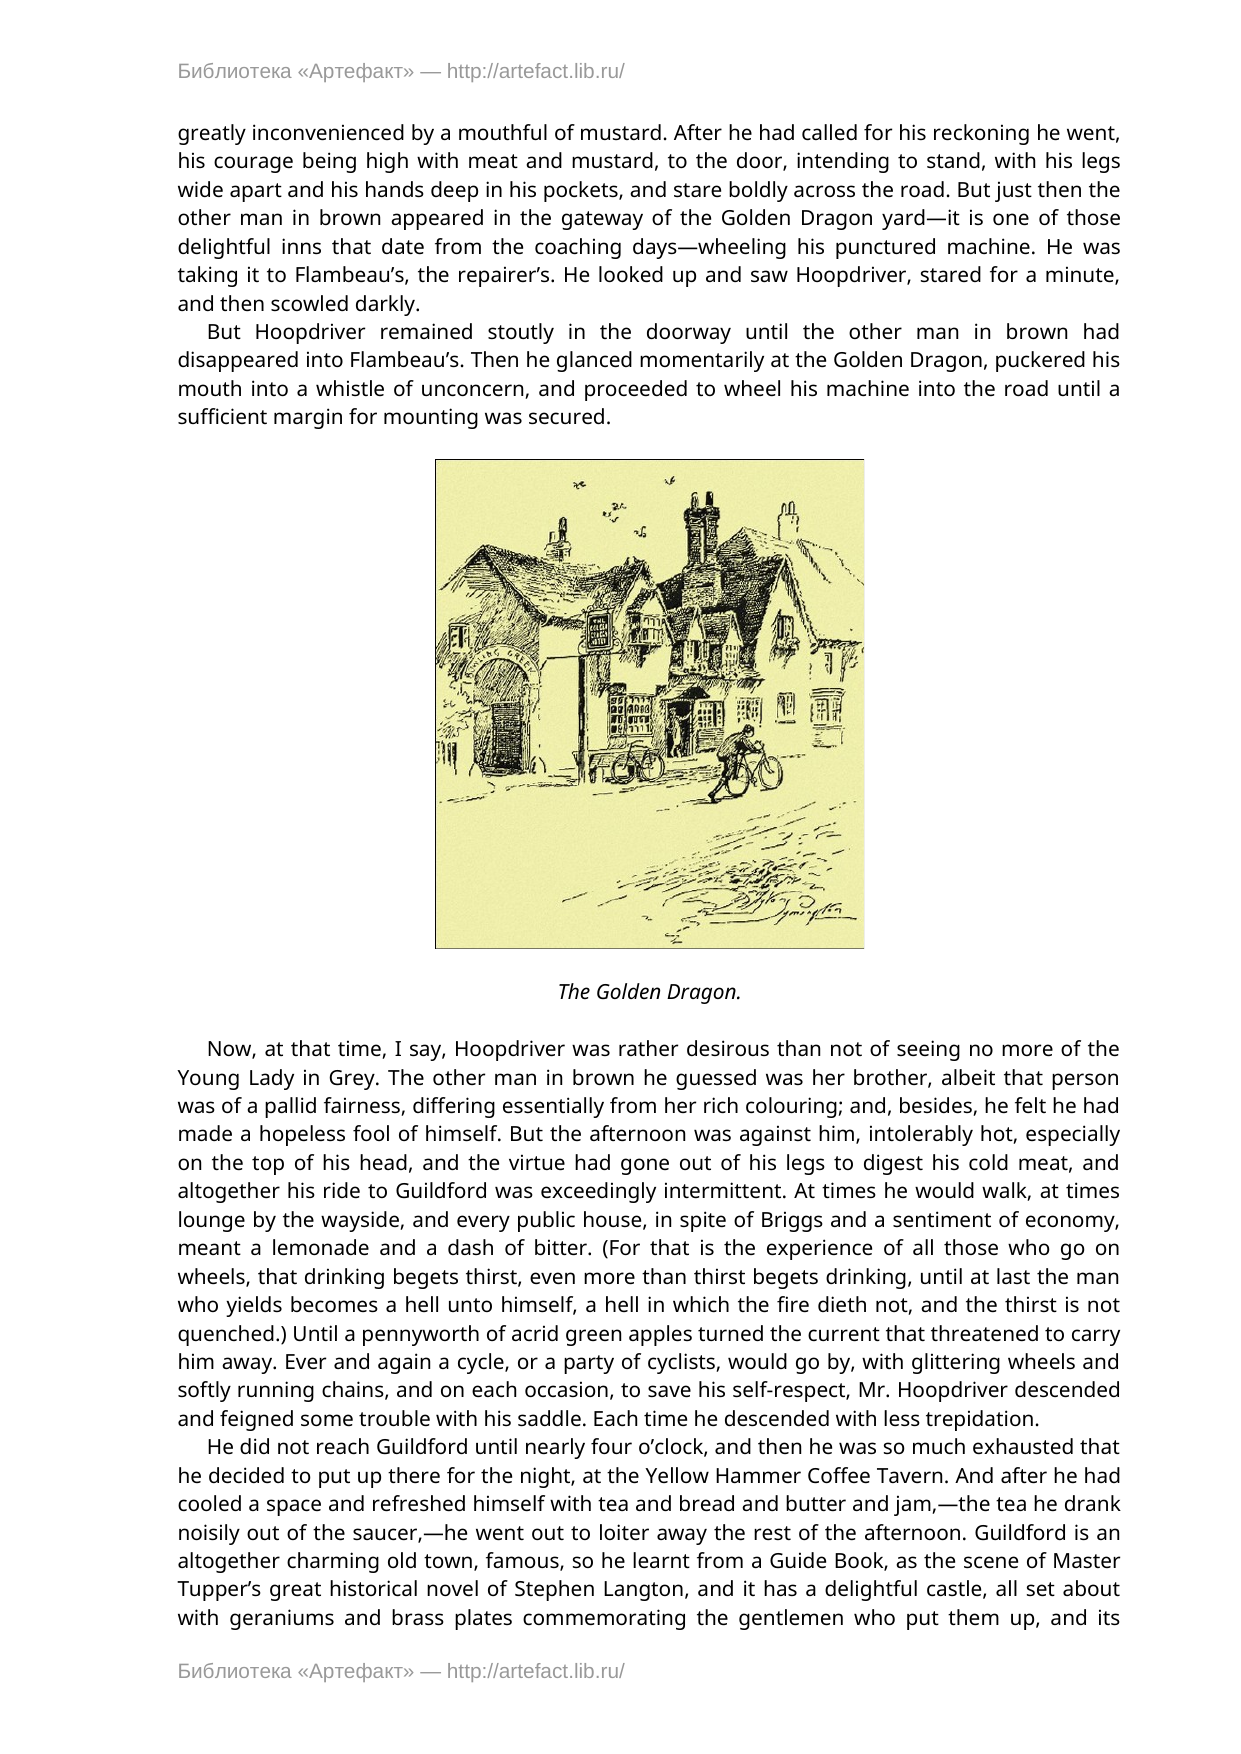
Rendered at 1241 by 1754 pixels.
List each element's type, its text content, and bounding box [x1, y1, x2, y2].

text The Golden Dragon. [177, 977, 1122, 1006]
text But Hoopdriver remained stoutly in the doorway until the other man in brown had disappeared into Flambeau’s. Then he glanced momentarily at the Golden Dragon, puckered his mouth into a whistle of unconcern, and proceeded to wheel his machine into the road until a sufficient margin for mounting was secured. [177, 317, 1122, 431]
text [177, 1432, 1122, 1631]
text Now, at that time, I say, Hoopdriver was rather desirous than not of seeing no more of the Young Lady in Grey. The other man in brown he guessed was her brother, albeit that person was of a pallid fairness, differing essentially from her rich colouring; and, besides, he felt he had made a hopeless fool of himself. But the afternoon was against him, intolerably hot, especially on the top of his head, and the virtue had gone out of his legs to digest his cold meat, and altogether his ride to Guildford was exceedingly intermittent. At times he would walk, at times lounge by the wayside, and every public house, in spite of Briggs and a sentiment of economy, meant a lemonade and a dash of bitter. (For that is the experience of all those who go on wheels, that drinking begets thirst, even more than thirst begets drinking, until at last the man who yields becomes a hell unto himself, a hell in which the fire dieth not, and the thirst is not quenched.) Until a pennyworth of acrid green apples turned the current that threatened to carry him away. Ever and again a cycle, or a party of cyclists, would go by, with glittering wheels and softly running chains, and on each occasion, to save his self-respect, Mr. Hoopdriver descended and feigned some trouble with his saddle. Each time he descended with less trepidation. [177, 1034, 1122, 1432]
picture [435, 459, 865, 949]
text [177, 118, 1122, 317]
